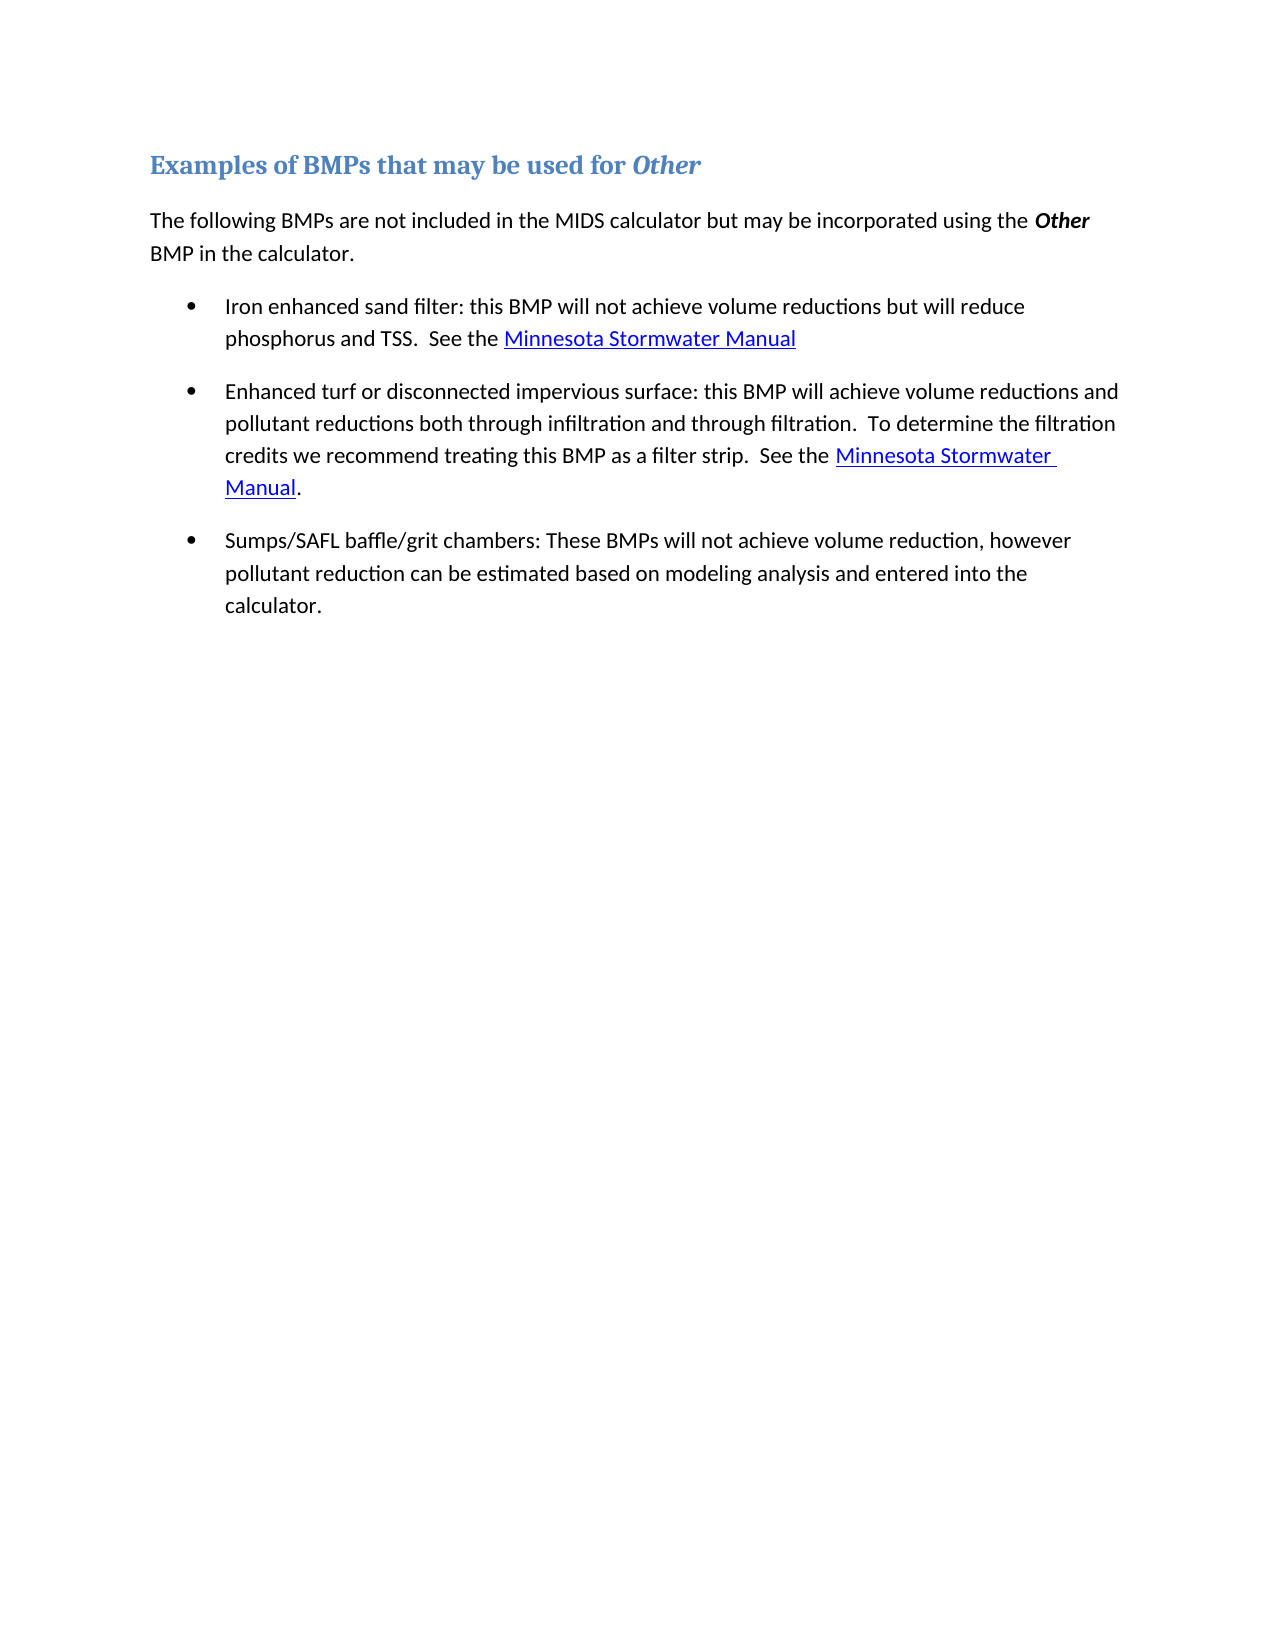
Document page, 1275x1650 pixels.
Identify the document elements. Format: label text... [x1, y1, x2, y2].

subtitle Sumps/SAFL baffle/grit chambers: These BMPs will not achieve volume reduction, however pollutant reduction can be estimated based on modeling analysis and entered into the calculator. [187, 527, 1125, 619]
subtitle The following BMPs are not included in the MIDS calculator but may be incorporated using the Other BMP in the calculator. [150, 207, 1125, 267]
subtitle Enhanced turf or disconnected impervious surface: this BMP will achieve volume reductions and pollutant reductions both through infiltration and through filtration. To determine the filtration credits we recommend treating this BMP as a filter strip. See the Minnesota Stormwater Manual. [187, 377, 1125, 502]
subtitle Examples of BMPs that may be used for Other [150, 150, 1125, 181]
subtitle Iron enhanced sand filter: this BMP will not achieve volume reductions but will reduce phosphorus and TSS. See the Minnesota Stormwater Manual [187, 292, 1125, 352]
